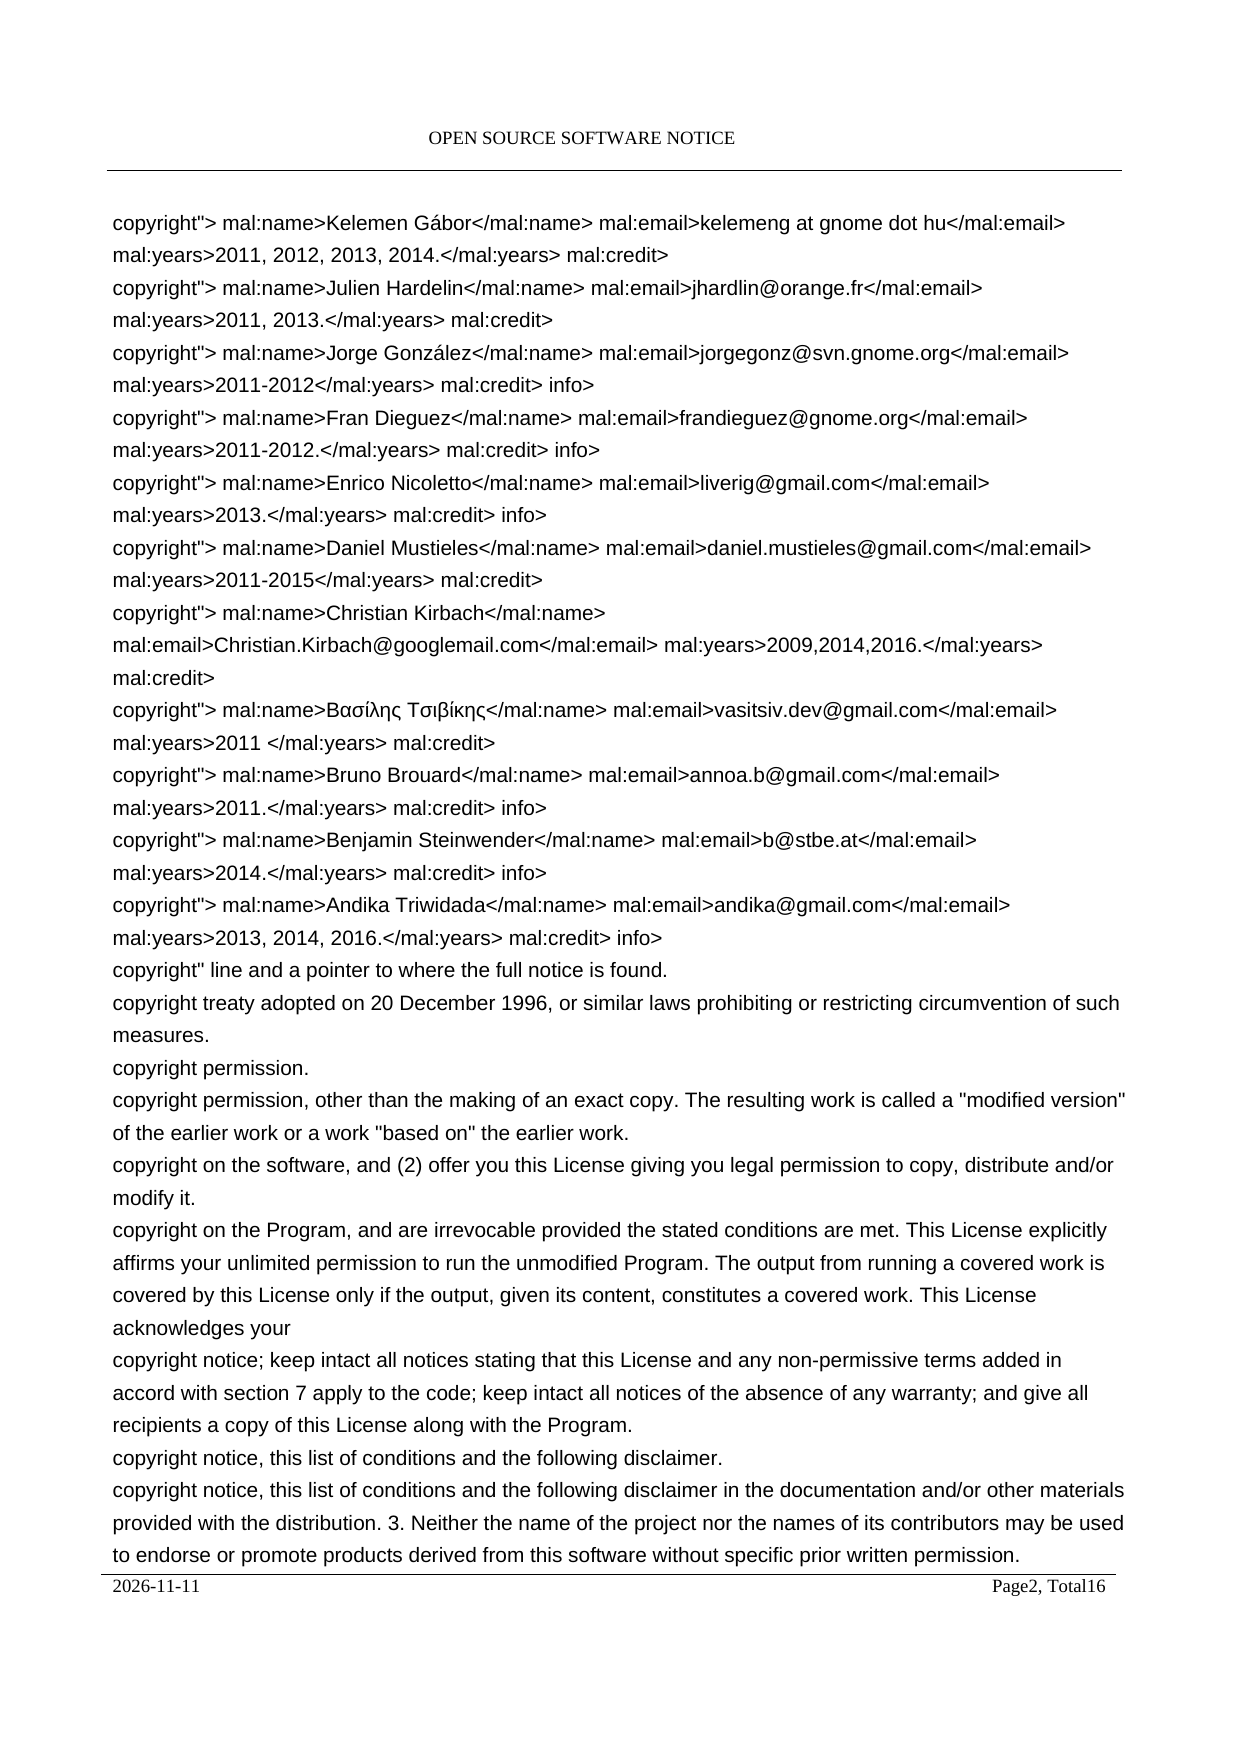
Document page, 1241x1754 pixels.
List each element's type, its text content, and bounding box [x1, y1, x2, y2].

text copyright"> mal:name>Bασίλης Τσιβίκης</mal:name> mal:email>vasitsiv.dev@gmail.com</mal:email> mal:years>2011 </mal:years> mal:credit> [112, 694, 1128, 759]
text copyright"> mal:name>Daniel Mustieles</mal:name> mal:email>daniel.mustieles@gmail.com</mal:email> mal:years>2011-2015</mal:years> mal:credit> [112, 531, 1128, 596]
text copyright"> mal:name>Andika Triwidada</mal:name> mal:email>andika@gmail.com</mal:email> mal:years>2013, 2014, 2016.</mal:years> mal:credit> info> [112, 889, 1128, 954]
text copyright notice, this list of conditions and the following disclaimer. [112, 1441, 1128, 1474]
text copyright"> mal:name>Kelemen Gábor</mal:name> mal:email>kelemeng at gnome dot hu</mal:email> mal:years>2011, 2012, 2013, 2014.</mal:years> mal:credit> [112, 206, 1128, 271]
text copyright"> mal:name>Jorge González</mal:name> mal:email>jorgegonz@svn.gnome.org</mal:email> mal:years>2011-2012</mal:years> mal:credit> info> [112, 336, 1128, 401]
text copyright"> mal:name>Christian Kirbach</mal:name> mal:email>Christian.Kirbach@googlemail.com</mal:email> mal:years>2009,2014,2016.</mal:years> mal:credit> [112, 596, 1128, 694]
text copyright permission, other than the making of an exact copy. The resulting work is called a "modified version" of the earlier work or a work "based on" the earlier work. [112, 1084, 1128, 1149]
text copyright treaty adopted on 20 December 1996, or similar laws prohibiting or restricting circumvention of such measures. [112, 986, 1128, 1051]
text copyright on the Program, and are irrevocable provided the stated conditions are met. This License explicitly affirms your unlimited permission to run the unmodified Program. The output from running a covered work is covered by this License only if the output, given its content, constitutes a covered work. This License acknowledges your [112, 1214, 1128, 1344]
text copyright"> mal:name>Benjamin Steinwender</mal:name> mal:email>b@stbe.at</mal:email> mal:years>2014.</mal:years> mal:credit> info> [112, 824, 1128, 889]
text copyright"> mal:name>Enrico Nicoletto</mal:name> mal:email>liverig@gmail.com</mal:email> mal:years>2013.</mal:years> mal:credit> info> [112, 466, 1128, 531]
text copyright on the software, and (2) offer you this License giving you legal permission to copy, distribute and/or modify it. [112, 1149, 1128, 1214]
text copyright notice; keep intact all notices stating that this License and any non-permissive terms added in accord with section 7 apply to the code; keep intact all notices of the absence of any warranty; and give all recipients a copy of this License along with the Program. [112, 1344, 1128, 1441]
text copyright"> mal:name>Fran Dieguez</mal:name> mal:email>frandieguez@gnome.org</mal:email> mal:years>2011-2012.</mal:years> mal:credit> info> [112, 401, 1128, 466]
text copyright"> mal:name>Julien Hardelin</mal:name> mal:email>jhardlin@orange.fr</mal:email> mal:years>2011, 2013.</mal:years> mal:credit> [112, 271, 1128, 336]
text copyright notice, this list of conditions and the following disclaimer in the documentation and/or other materials provided with the distribution. 3. Neither the name of the project nor the names of its contributors may be used to endorse or promote products derived from this software without specific prior written permission. [112, 1474, 1128, 1571]
text copyright permission. [112, 1051, 1128, 1084]
text copyright"> mal:name>Bruno Brouard</mal:name> mal:email>annoa.b@gmail.com</mal:email> mal:years>2011.</mal:years> mal:credit> info> [112, 759, 1128, 824]
text copyright" line and a pointer to where the full notice is found. [112, 954, 1128, 986]
